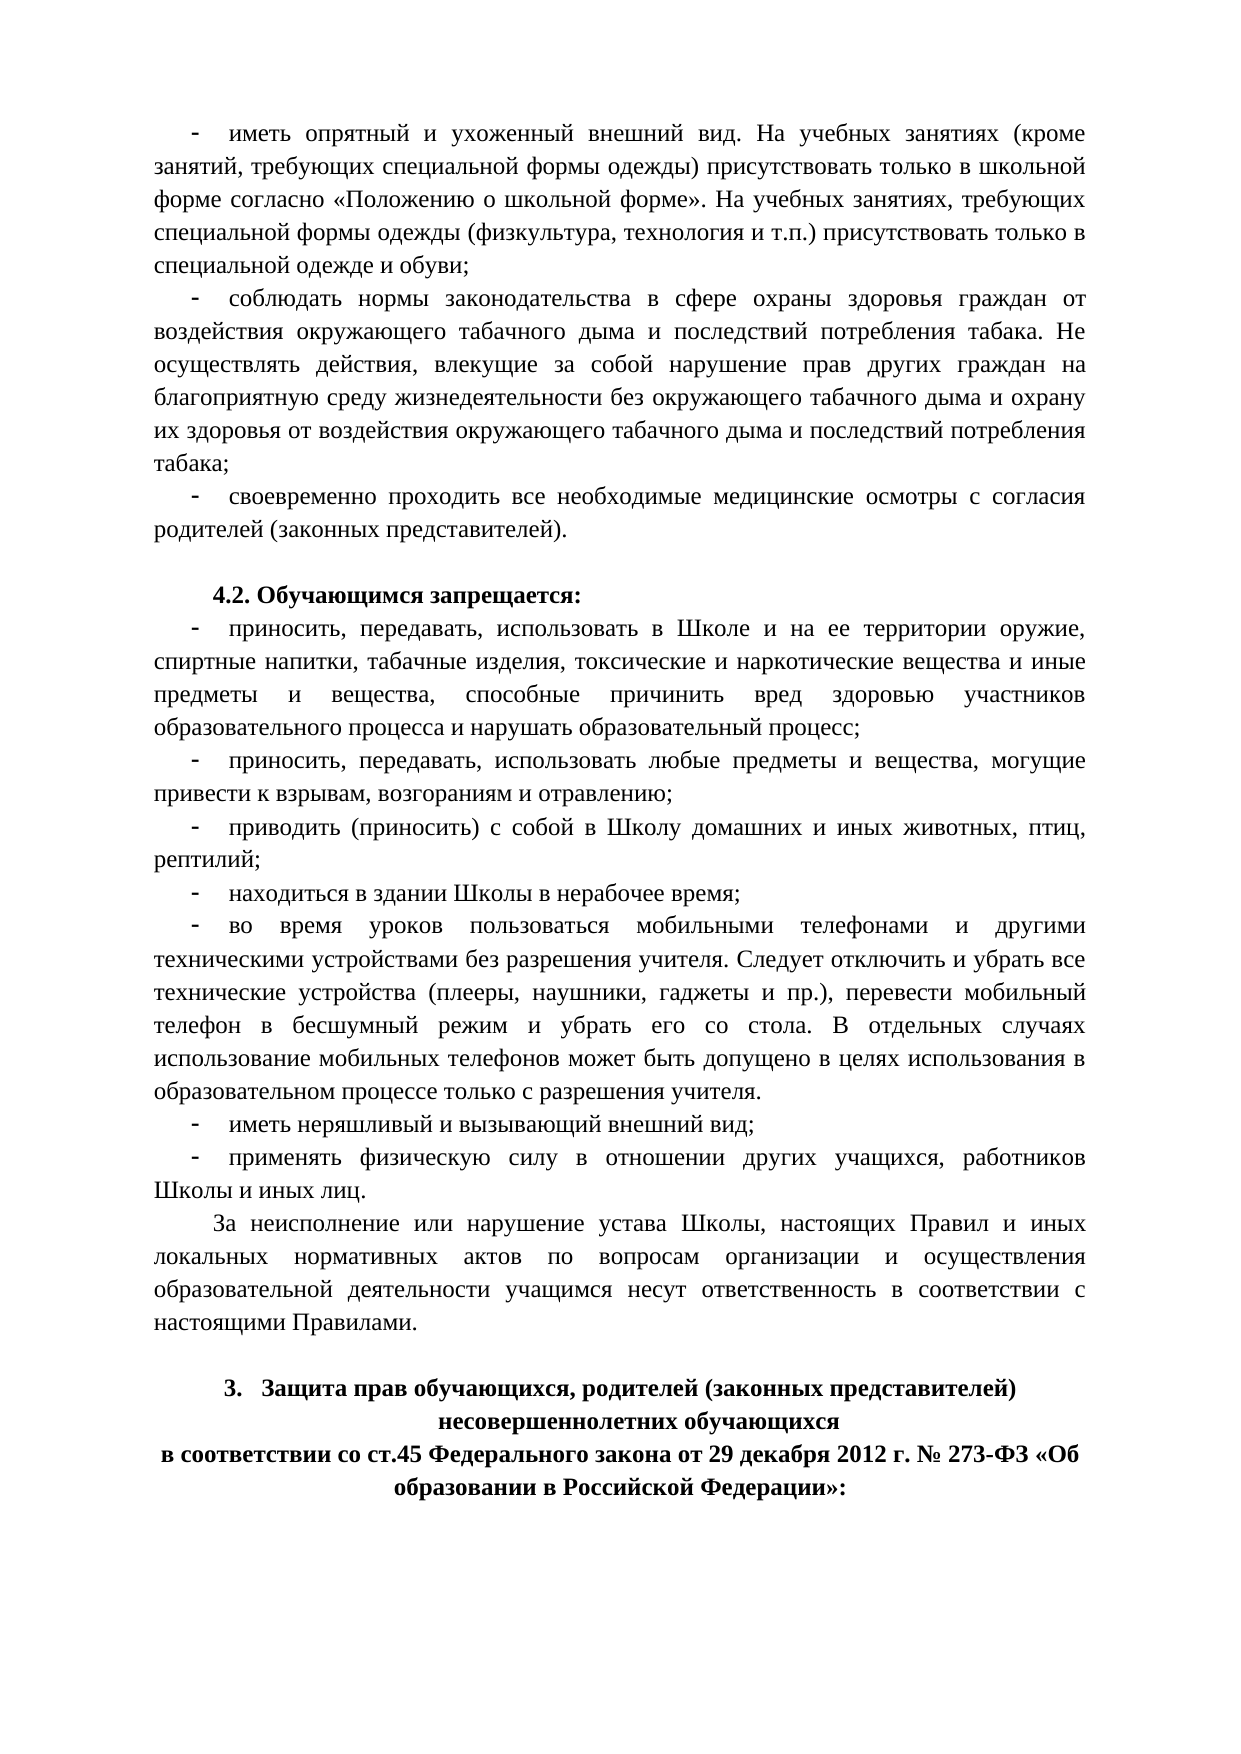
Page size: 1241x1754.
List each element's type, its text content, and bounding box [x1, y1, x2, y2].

text в соответствии со ст.45 Федерального закона от 29 декабря 2012 г. № 273-ФЗ «Об образовании в Российской Федерации»: [153, 1439, 1087, 1501]
list иметь неряшливый и вызывающий внешний вид; [153, 1109, 1087, 1137]
list приносить, передавать, использовать любые предметы и вещества, могущие привести к взрывам, возгораниям и отравлению; [153, 746, 1087, 807]
list применять физическую силу в отношении других учащихся, работников Школы и иных лиц. [153, 1142, 1087, 1203]
list иметь опрятный и ухоженный внешний вид. На учебных занятиях (кроме занятий, требующих специальной формы одежды) присутствовать только в школьной форме согласно «Положению о школьной форме». На учебных занятиях, требующих специальной формы одежды (физкультура, технология и т.п.) присутствовать только в специальной одежде и обуви; [153, 118, 1087, 279]
list Защита прав обучающихся, родителей (законных представителей) несовершеннолетних обучающихся [153, 1373, 1087, 1435]
text За неисполнение или нарушение устава Школы, настоящих Правил и иных локальных нормативных актов по вопросам организации и осуществления образовательной деятельности учащимся несут ответственность в соответствии с настоящими Правилами. [153, 1208, 1087, 1336]
list приводить (приносить) с собой в Школу домашних и иных животных, птиц, рептилий; [153, 812, 1087, 873]
list приносить, передавать, использовать в Школе и на ее территории оружие, спиртные напитки, табачные изделия, токсические и наркотические вещества и иные предметы и вещества, способные причинить вред здоровью участников образовательного процесса и нарушать образовательный процесс; [153, 613, 1087, 741]
list соблюдать нормы законодательства в сфере охраны здоровья граждан от воздействия окружающего табачного дыма и последствий потребления табака. Не осуществлять действия, влекущие за собой нарушение прав других граждан на благоприятную среду жизнедеятельности без окружающего табачного дыма и охрану их здоровья от воздействия окружающего табачного дыма и последствий потребления табака; [153, 283, 1087, 477]
text 4.2. Обучающимся запрещается: [153, 580, 1087, 609]
list находиться в здании Школы в нерабочее время; [153, 878, 1087, 906]
list во время уроков пользоваться мобильными телефонами и другими техническими устройствами без разрешения учителя. Следует отключить и убрать все технические устройства (плееры, наушники, гаджеты и пр.), перевести мобильный телефон в бесшумный режим и убрать его со стола. В отдельных случаях использование мобильных телефонов может быть допущено в целях использования в образовательном процессе только с разрешения учителя. [153, 911, 1087, 1104]
list своевременно проходить все необходимые медицинские осмотры с согласия родителей (законных представителей). [153, 481, 1087, 543]
